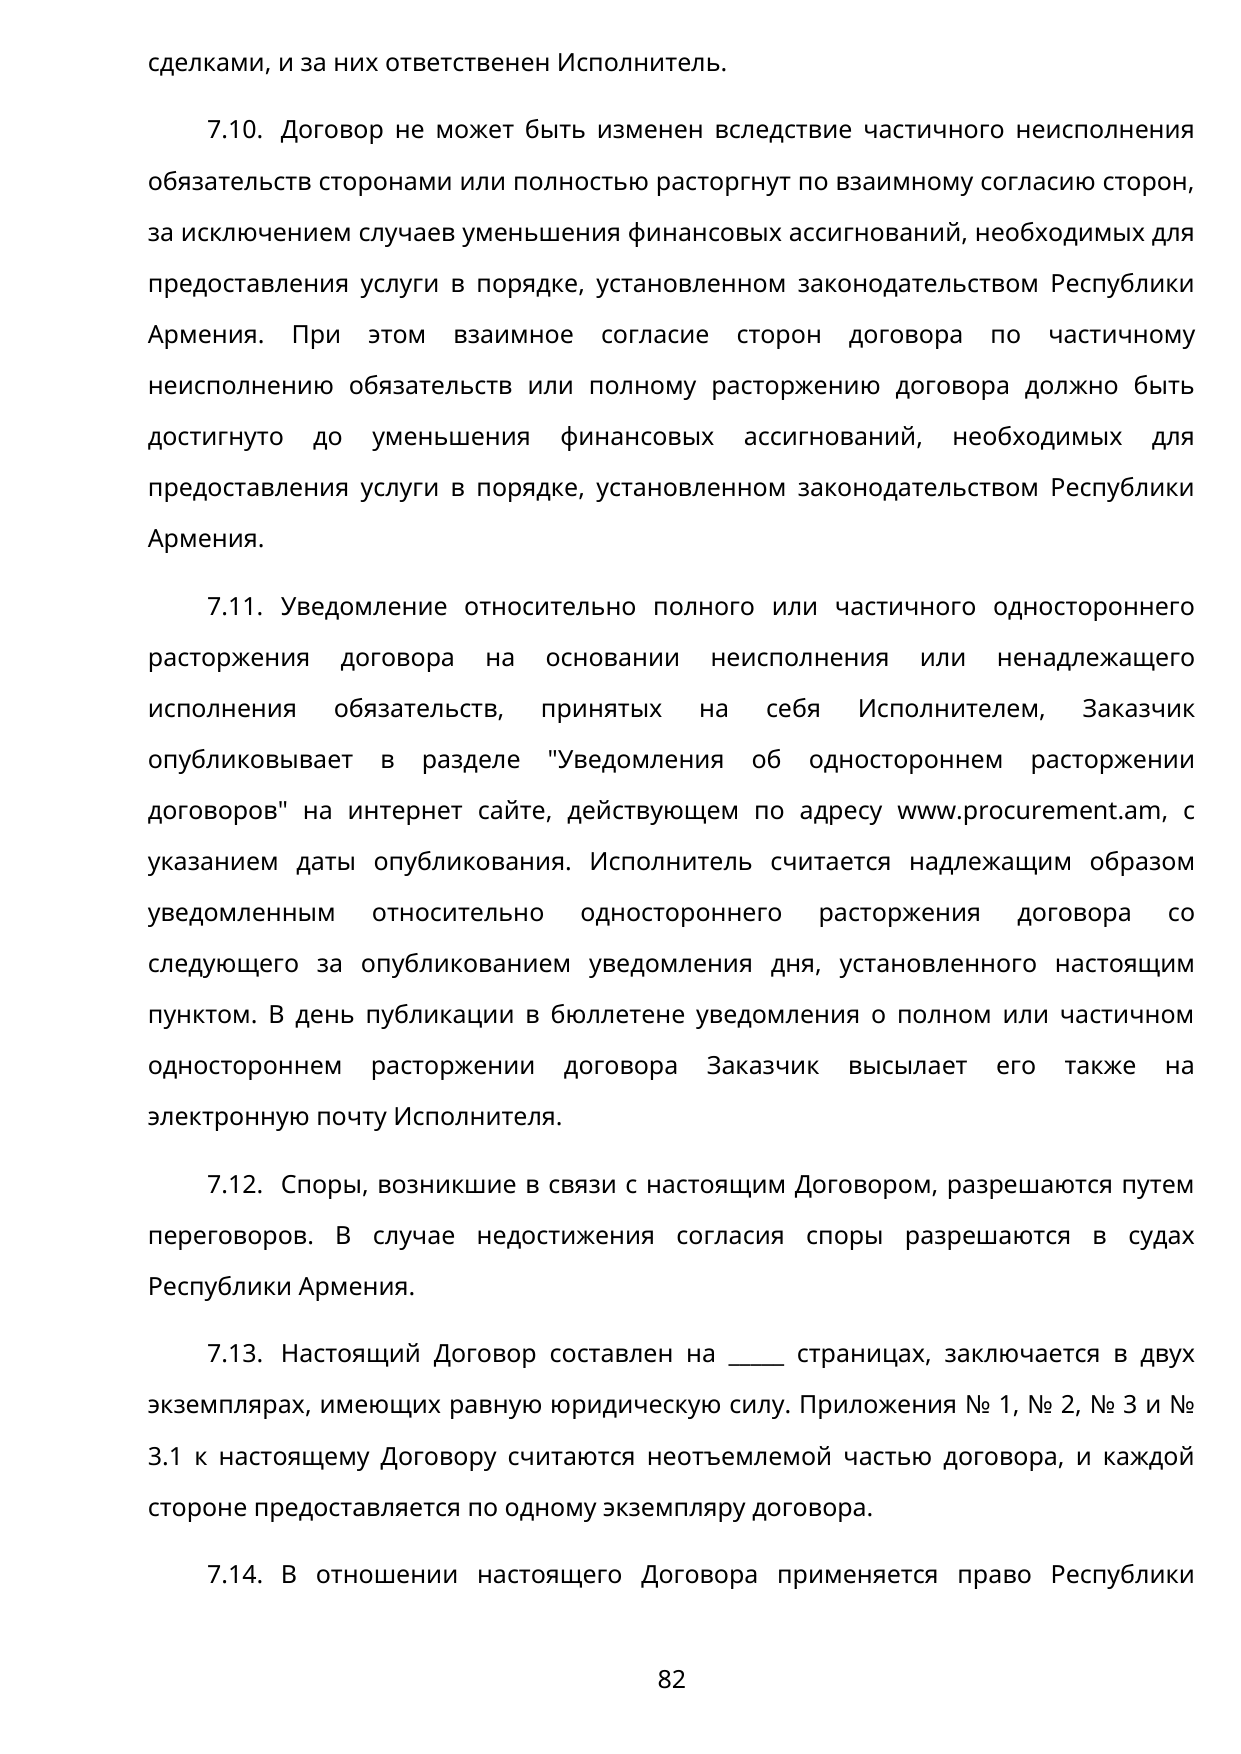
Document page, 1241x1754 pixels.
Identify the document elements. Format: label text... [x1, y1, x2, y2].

text 7.12. Споры, возникшие в связи с настоящим Договором, разрешаются путем переговоров. В случае недостижения согласия споры разрешаются в судах Республики Армения. [148, 1166, 1196, 1302]
text 7.13. Настоящий Договор составлен на _____ страницах, заключается в двух экземплярах, имеющих равную юридическую силу. Приложения № 1, № 2, № 3 и № 3.1 к настоящему Договору считаются неотъемлемой частью договора, и каждой стороне предоставляется по одному экземпляру договора. [148, 1336, 1196, 1523]
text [148, 44, 1196, 78]
text 7.11. Уведомление относительно полного или частичного одностороннего расторжения договора на основании неисполнения или ненадлежащего исполнения обязательств, принятых на себя Исполнителем, Заказчик опубликовывает в разделе "Уведомления об одностороннем расторжении договоров" на интернет сайте, действующем по адресу www.procurement.am, с указанием даты опубликования. Исполнитель считается надлежащим образом уведомленным относительно одностороннего расторжения договора со следующего за опубликованием уведомления дня, установленного настоящим пунктом. В день публикации в бюллетене уведомления о полном или частичном одностороннем расторжении договора Заказчик высылает его также на электронную почту Исполнителя. [148, 588, 1196, 1133]
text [148, 1557, 1196, 1591]
text 7.10. Договор не может быть изменен вследствие частичного неисполнения обязательств сторонами или полностью расторгнут по взаимному согласию сторон, за исключением случаев уменьшения финансовых ассигнований, необходимых для предоставления услуги в порядке, установленном законодательством Республики Армения. При этом взаимное согласие сторон договора по частичному неисполнению обязательств или полному расторжению договора должно быть достигнуто до уменьшения финансовых ассигнований, необходимых для предоставления услуги в порядке, установленном законодательством Республики Армения. [148, 112, 1196, 554]
